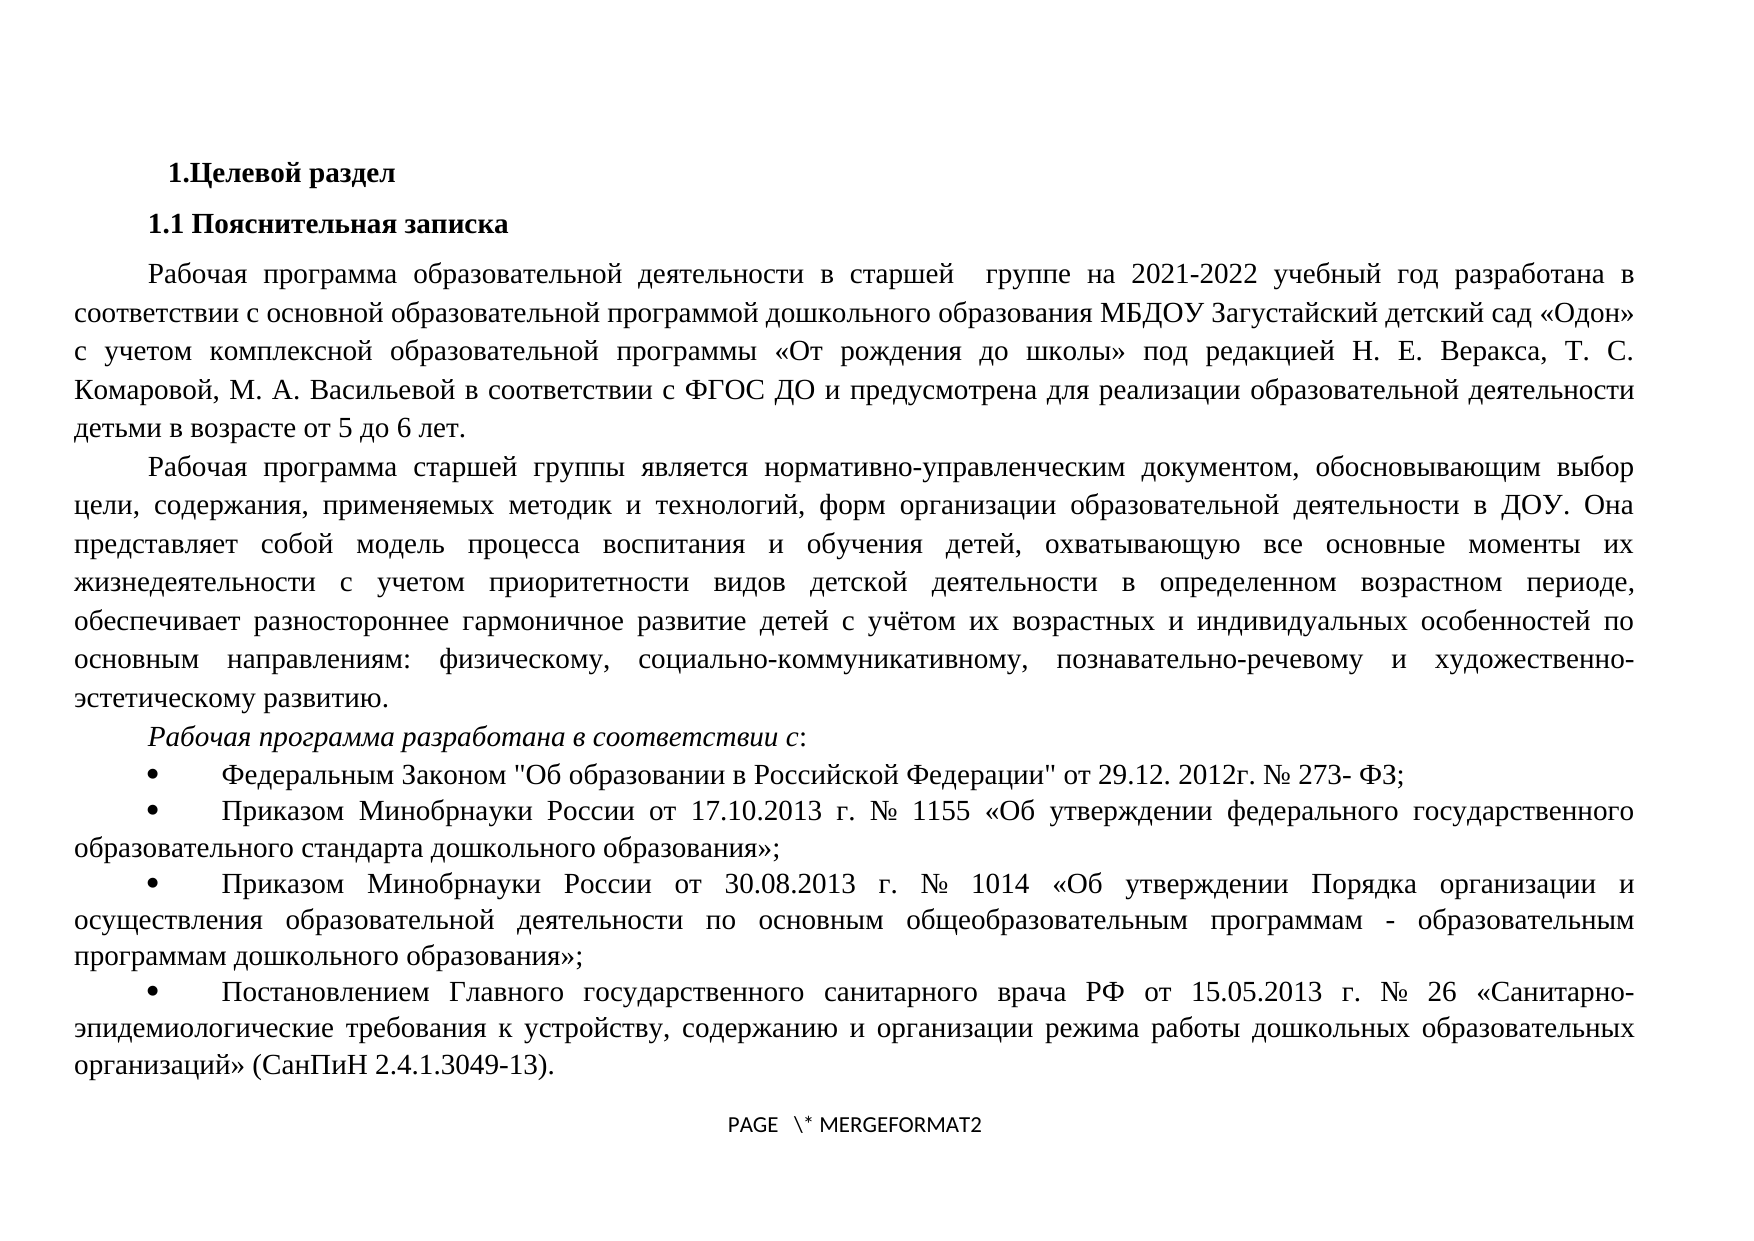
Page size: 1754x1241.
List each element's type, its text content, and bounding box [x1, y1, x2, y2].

list Приказом Минобрнауки России от 30.08.2013 г. № 1014 «Об утверждении Порядка организации и осуществления образовательной деятельности по основным общеобразовательным программам - образовательным программам дошкольного образования»; [74, 866, 1636, 972]
text 1.Целевой раздел [168, 156, 1636, 189]
list Приказом Минобрнауки России от 17.10.2013 г. № 1155 «Об утверждении федерального государственного образовательного стандарта дошкольного образования»; [74, 793, 1636, 863]
text 1.1 Пояснительная записка [74, 206, 1636, 239]
text Рабочая программа разработана в соответствии с: [74, 719, 1636, 752]
text Рабочая программа старшей группы является нормативно-управленческим документом, обосновывающим выбор цели, содержания, применяемых методик и технологий, форм организации образовательной деятельности в ДОУ. Она представляет собой модель процесса воспитания и обучения детей, охватывающую все основные моменты их жизнедеятельности с учетом приоритетности видов детской деятельности в определенном возрастном периоде, обеспечивает разностороннее гармоничное развитие детей с учётом их возрастных и индивидуальных особенностей по основным направлениям: физическому, социально-коммуникативному, познавательно-речевому и художественно-эстетическому развитию. [74, 449, 1636, 714]
list Федеральным Законом "Об образовании в Российской Федерации" от 29.12. 2012г. № 273- ФЗ; [74, 757, 1636, 791]
list Постановлением Главного государственного санитарного врача РФ от 15.05.2013 г. № 26 «Санитарно-эпидемиологические требования к устройству, содержанию и организации режима работы дошкольных образовательных организаций» (СанПиН 2.4.1.3049-13). [74, 974, 1636, 1080]
text Рабочая программа образовательной деятельности в старшей группе на 2021-2022 учебный год разработана в соответствии с основной образовательной программой дошкольного образования МБДОУ Загустайский детский сад «Одон» с учетом комплексной образовательной программы «От рождения до школы» под редакцией Н. Е. Веракса, Т. С. Комаровой, М. А. Васильевой в соответствии с ФГОС ДО и предусмотрена для реализации образовательной деятельности детьми в возрасте от 5 до 6 лет. [74, 256, 1636, 444]
